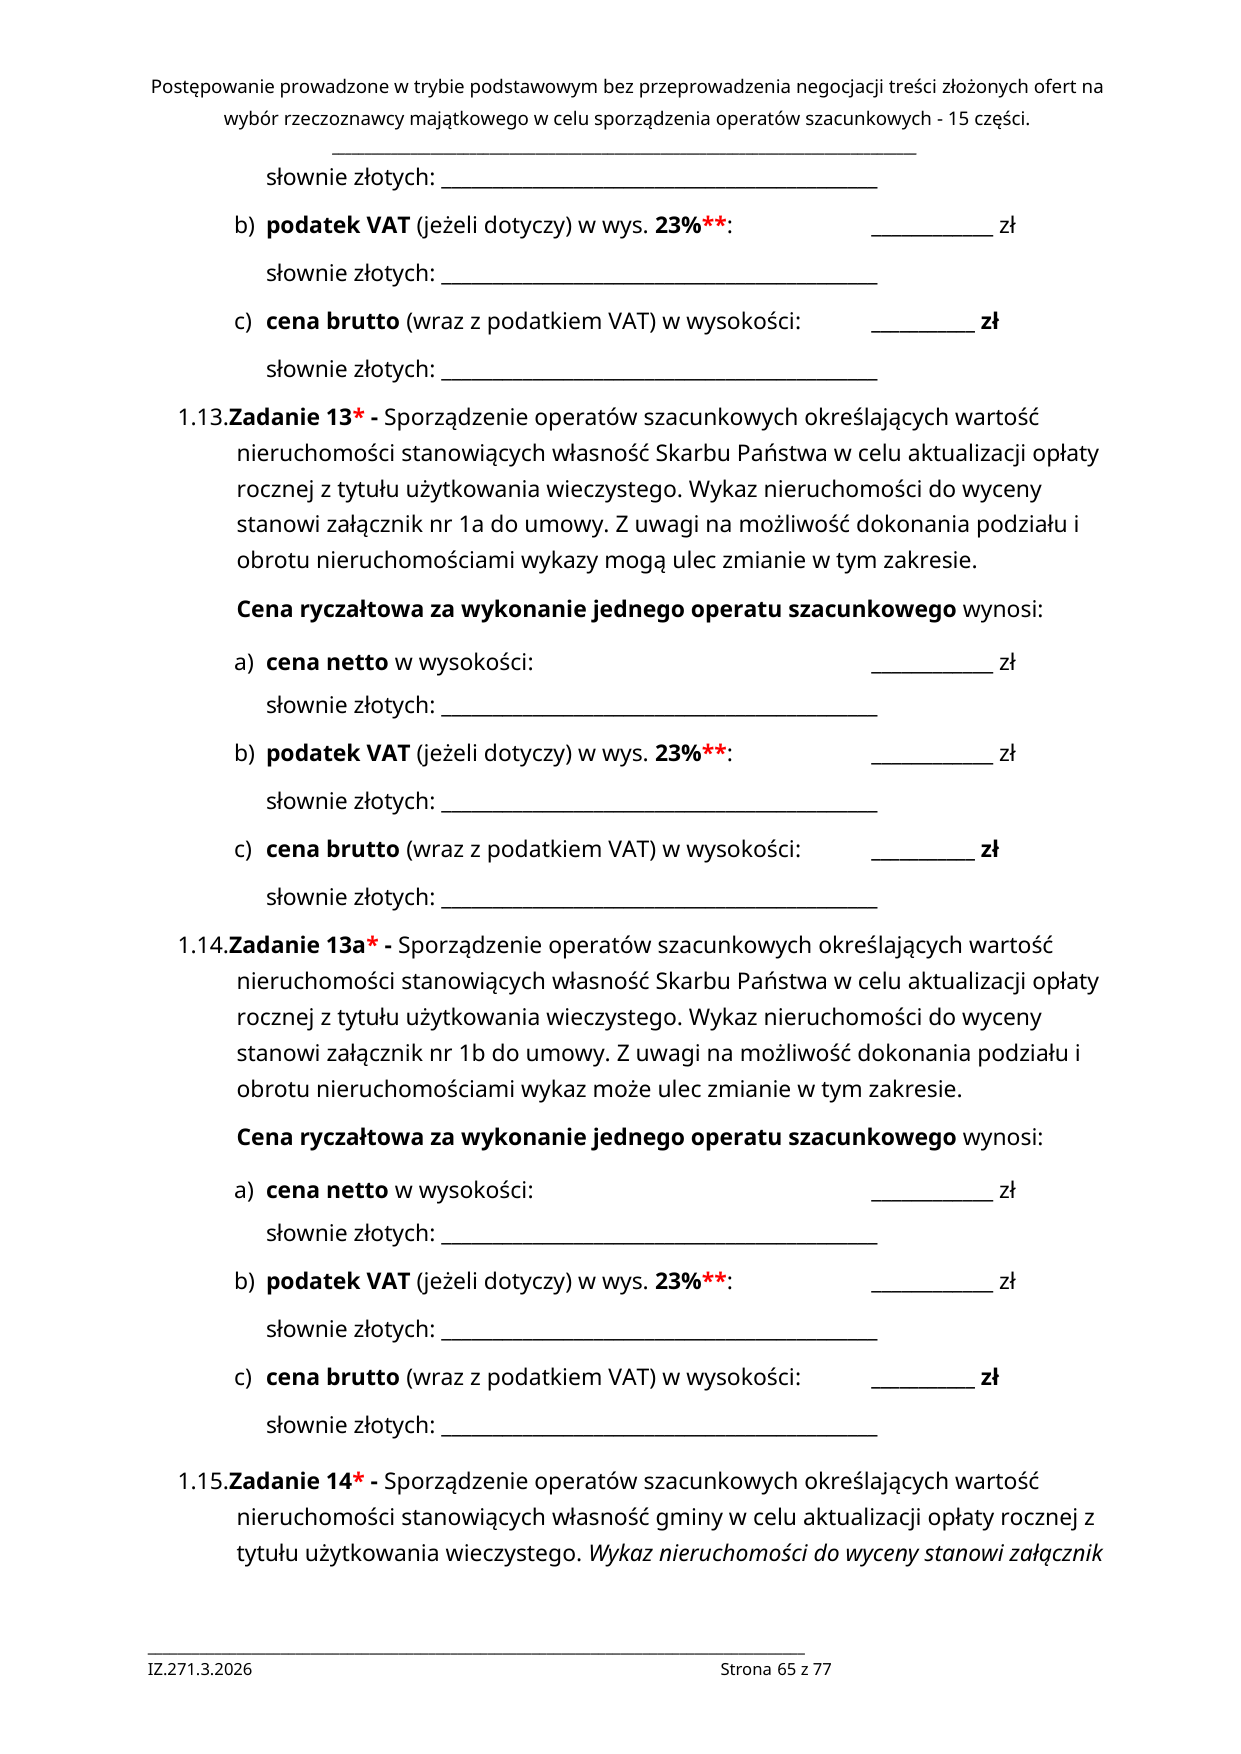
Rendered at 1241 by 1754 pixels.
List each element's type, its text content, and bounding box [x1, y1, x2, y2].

text słownie złotych: ___________________________________________ [266, 353, 1106, 384]
text Cena ryczałtowa za wykonanie jednego operatu szacunkowego wynosi: [236, 593, 1106, 624]
text słownie złotych: ___________________________________________ [266, 881, 1106, 912]
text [177, 1465, 1106, 1568]
text słownie złotych: ___________________________________________ [266, 257, 1106, 288]
text 1.14.Zadanie 13a* - Sporządzenie operatów szacunkowych określających wartość nieruchomości stanowiących własność Skarbu Państwa w celu aktualizacji opłaty rocznej z tytułu użytkowania wieczystego. Wykaz nieruchomości do wyceny stanowi załącznik nr 1b do umowy. Z uwagi na możliwość dokonania podziału i obrotu nieruchomościami wykaz może ulec zmianie w tym zakresie. [177, 929, 1106, 1104]
text słownie złotych: ___________________________________________ [266, 1409, 1106, 1440]
text b) podatek VAT (jeżeli dotyczy) w wys. 23%**: ____________ zł [234, 737, 1106, 768]
text 1.13.Zadanie 13* - Sporządzenie operatów szacunkowych określających wartość nieruchomości stanowiących własność Skarbu Państwa w celu aktualizacji opłaty rocznej z tytułu użytkowania wieczystego. Wykaz nieruchomości do wyceny stanowi załącznik nr 1a do umowy. Z uwagi na możliwość dokonania podziału i obrotu nieruchomościami wykazy mogą ulec zmianie w tym zakresie. [177, 401, 1106, 576]
text b) podatek VAT (jeżeli dotyczy) w wys. 23%**: ____________ zł [234, 1265, 1106, 1296]
text c) cena brutto (wraz z podatkiem VAT) w wysokości: ___________ zł [234, 833, 1106, 864]
text słownie złotych: ___________________________________________ [266, 785, 1106, 816]
text słownie złotych: ___________________________________________ [266, 1313, 1106, 1344]
text c) cena brutto (wraz z podatkiem VAT) w wysokości: ___________ zł [234, 1361, 1106, 1392]
text b) podatek VAT (jeżeli dotyczy) w wys. 23%**: ____________ zł [234, 209, 1106, 240]
text a) cena netto w wysokości: ____________ zł [234, 1173, 1106, 1205]
text c) cena brutto (wraz z podatkiem VAT) w wysokości: ___________ zł [234, 305, 1106, 336]
text Cena ryczałtowa za wykonanie jednego operatu szacunkowego wynosi: [236, 1121, 1106, 1152]
text a) cena netto w wysokości: ____________ zł [234, 645, 1106, 677]
text słownie złotych: ___________________________________________ [266, 689, 1106, 720]
text słownie złotych: ___________________________________________ [266, 1217, 1106, 1248]
text słownie złotych: ___________________________________________ [266, 161, 1106, 192]
